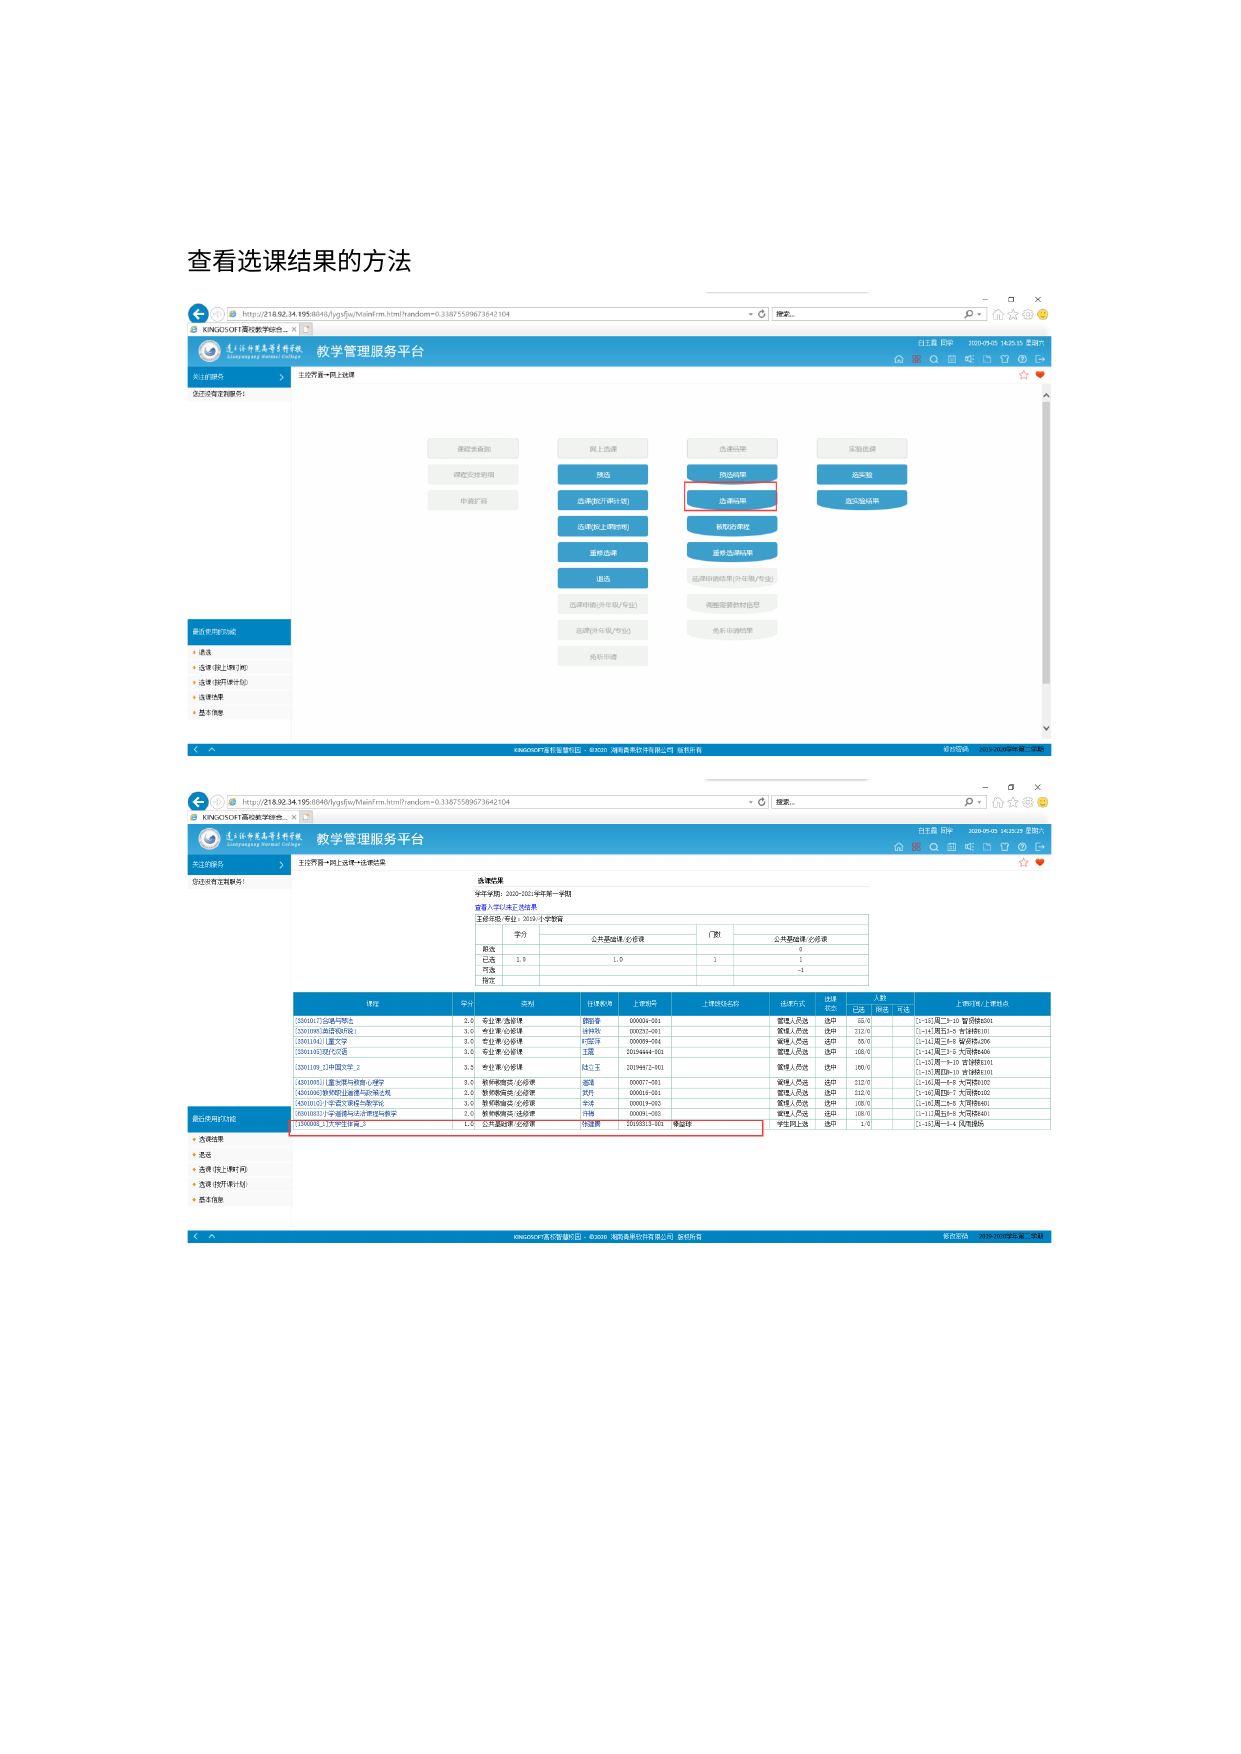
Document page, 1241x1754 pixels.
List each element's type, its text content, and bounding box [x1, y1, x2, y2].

picture [187, 779, 1052, 1230]
picture [551, 748, 561, 752]
picture [612, 748, 622, 753]
picture [564, 748, 573, 753]
picture [954, 747, 968, 751]
picture [213, 629, 221, 634]
picture [187, 292, 1052, 743]
picture [206, 374, 216, 379]
